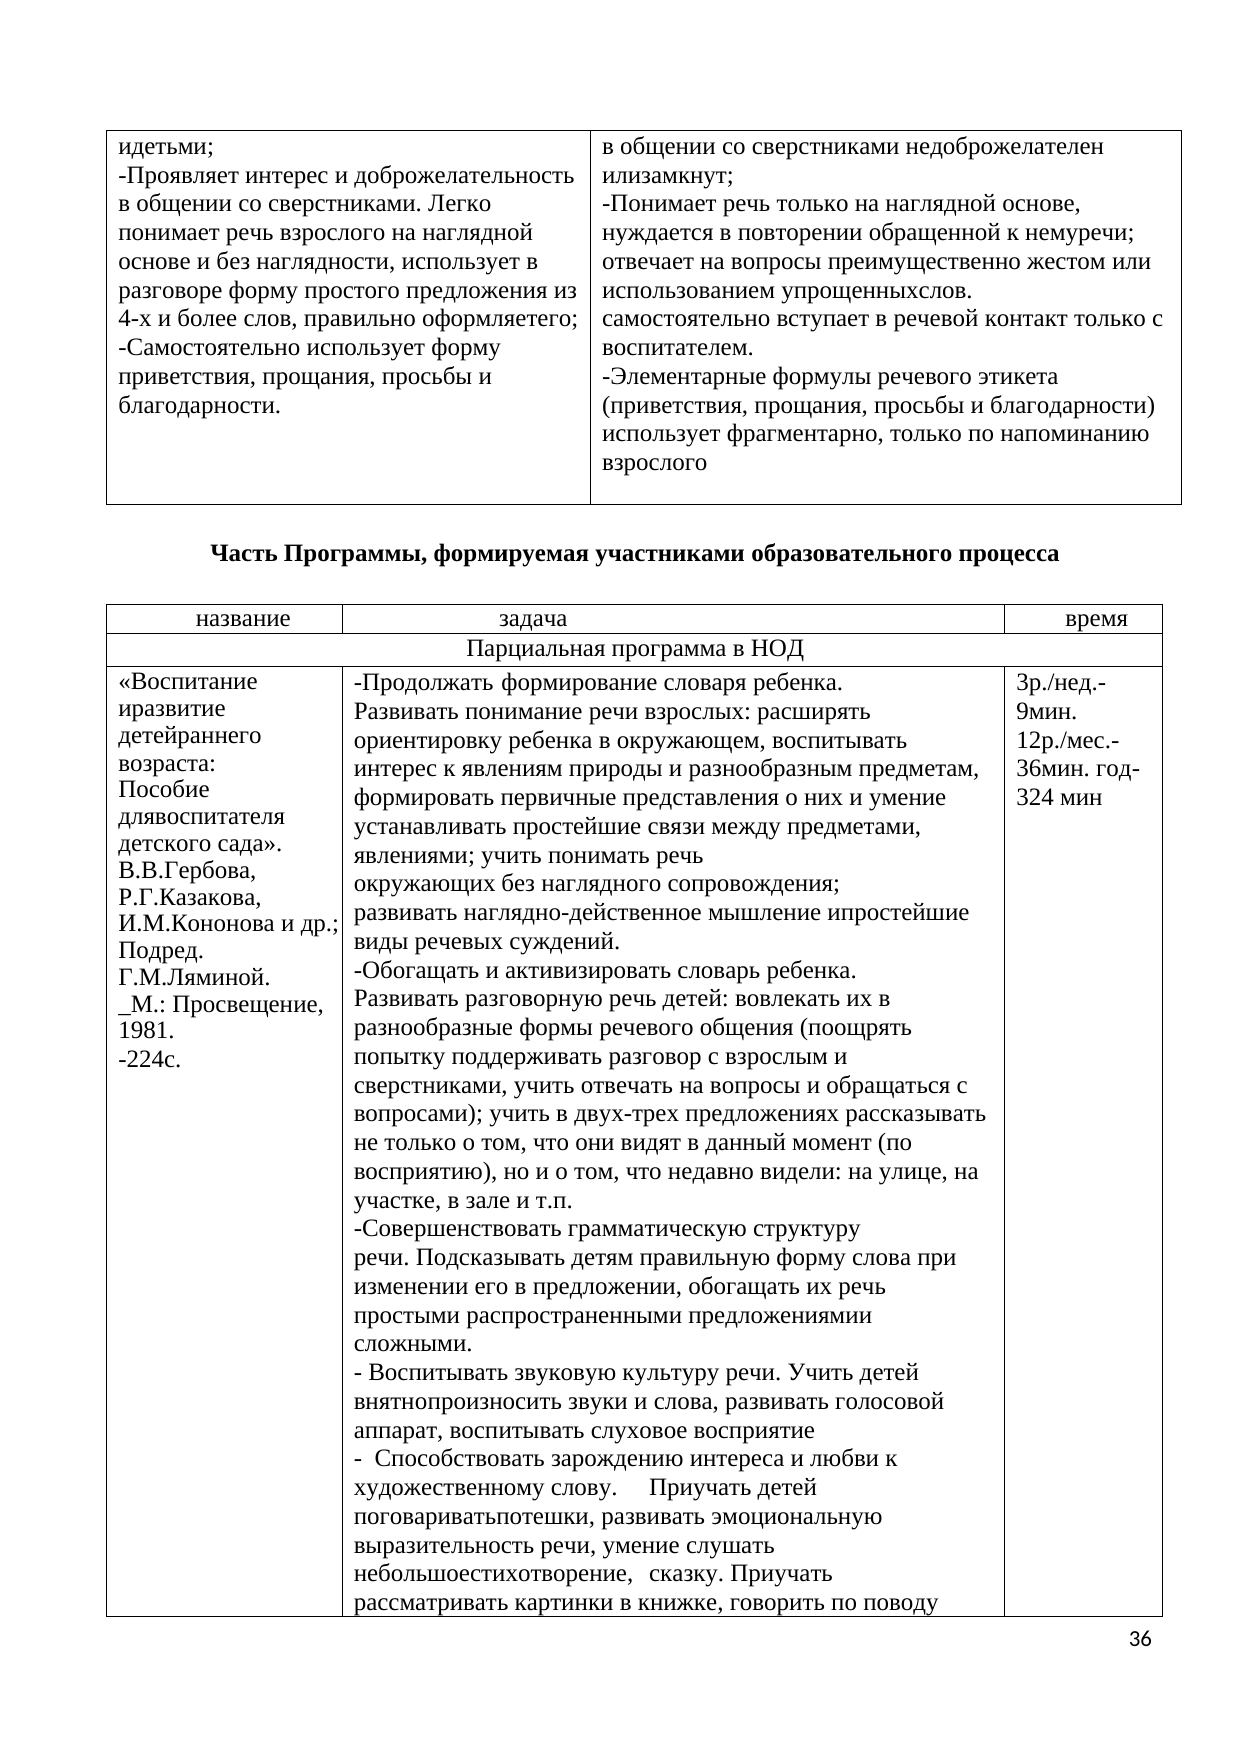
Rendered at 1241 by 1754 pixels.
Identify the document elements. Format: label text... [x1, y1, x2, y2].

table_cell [1005, 667, 1162, 1616]
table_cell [343, 667, 1004, 1616]
table_header задача [343, 605, 1004, 632]
text Часть Программы, формируемая участниками образовательного процесса [118, 538, 1152, 567]
table_header название [107, 605, 342, 632]
table_header время [1005, 605, 1162, 632]
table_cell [591, 131, 1181, 504]
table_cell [107, 667, 342, 1616]
table_cell Парциальная программа в НОД [107, 634, 1162, 666]
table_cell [107, 131, 590, 504]
